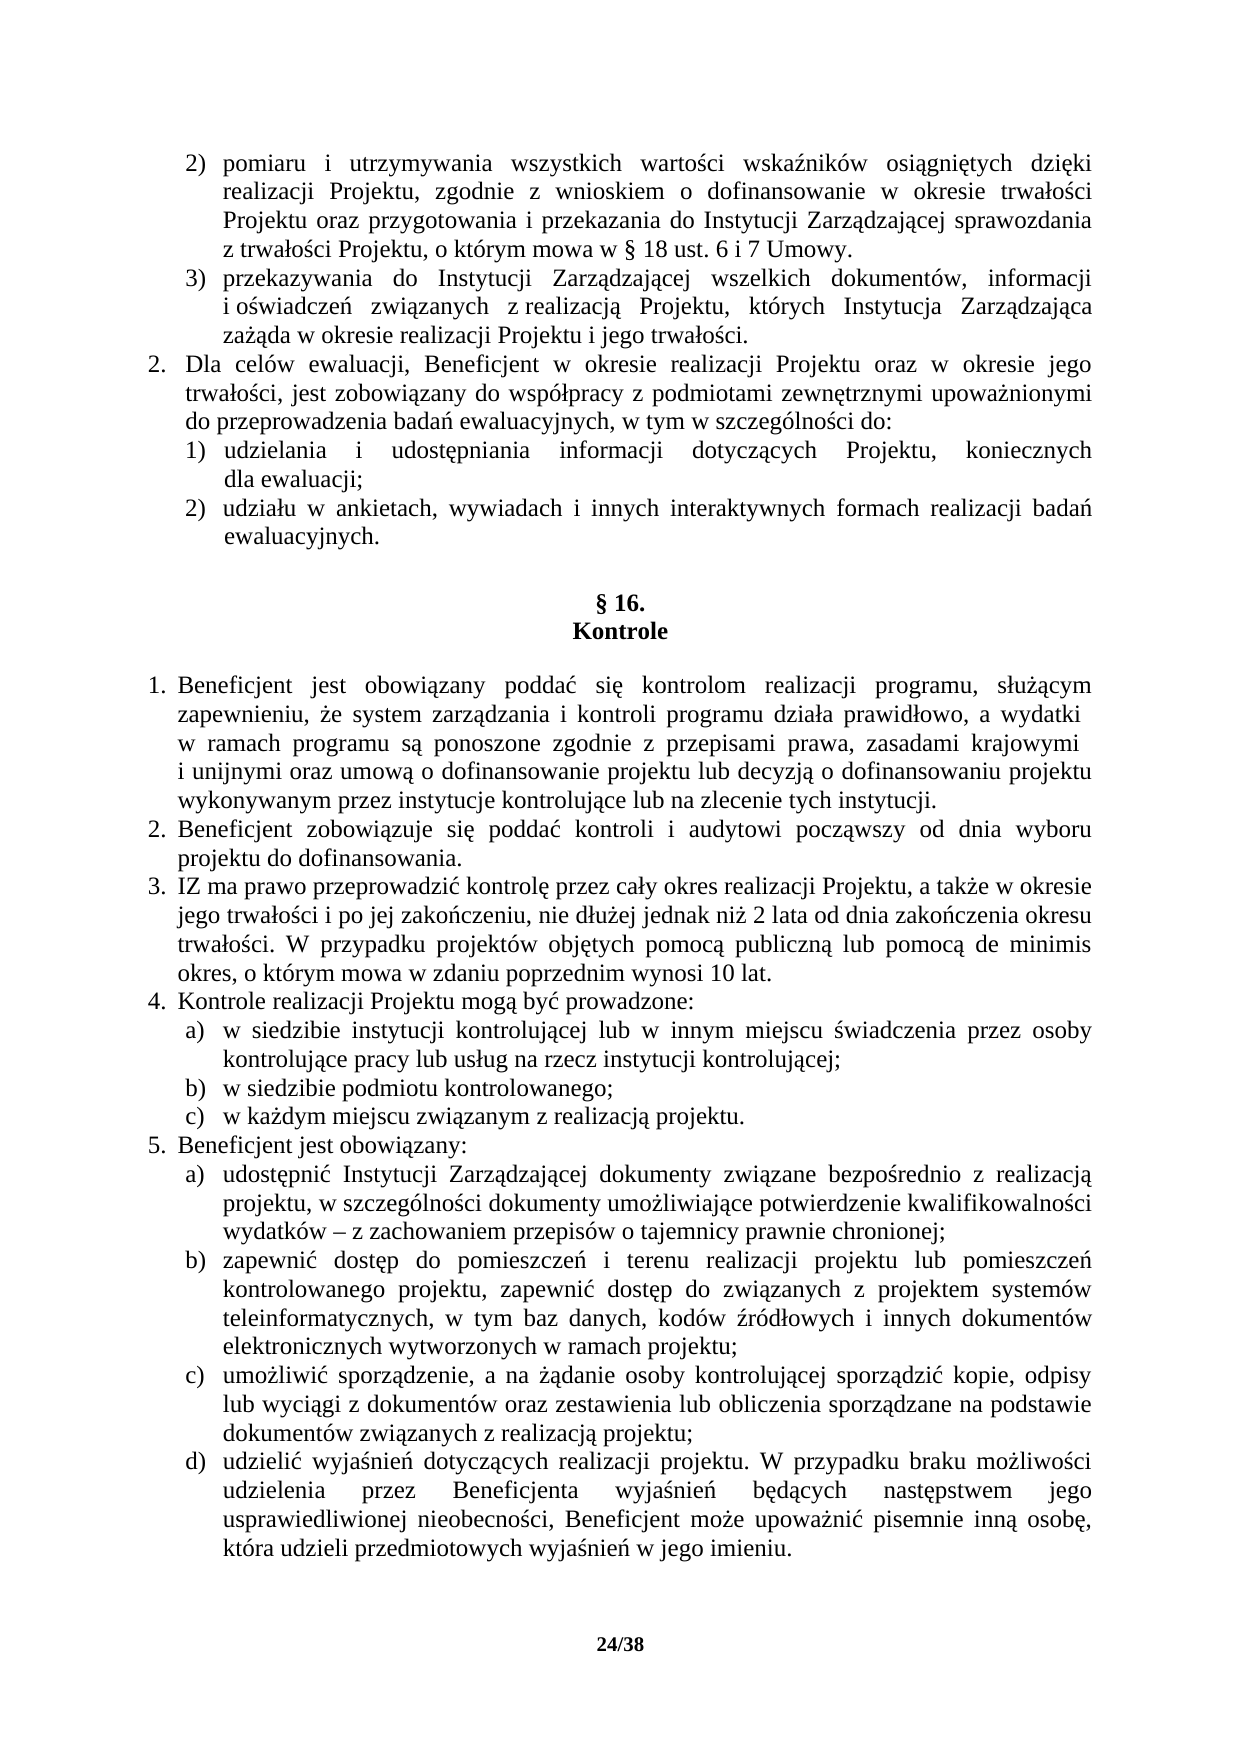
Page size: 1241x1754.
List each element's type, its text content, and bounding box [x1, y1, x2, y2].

list udostępnić Instytucji Zarządzającej dokumenty związane bezpośrednio z realizacją projektu, w szczególności dokumenty umożliwiające potwierdzenie kwalifikowalności wydatków – z zachowaniem przepisów o tajemnicy prawnie chronionej; [185, 1159, 1093, 1245]
list przekazywania do Instytucji Zarządzającej wszelkich dokumentów, informacji i oświadczeń związanych z realizacją Projektu, których Instytucja Zarządzająca zażąda w okresie realizacji Projektu i jego trwałości. [185, 263, 1093, 349]
list zapewnić dostęp do pomieszczeń i terenu realizacji projektu lub pomieszczeń kontrolowanego projektu, zapewnić dostęp do związanych z projektem systemów teleinformatycznych, w tym baz danych, kodów źródłowych i innych dokumentów elektronicznych wytworzonych w ramach projektu; [185, 1245, 1093, 1360]
list w każdym miejscu związanym z realizacją projektu. [185, 1101, 1093, 1130]
list IZ ma prawo przeprowadzić kontrolę przez cały okres realizacji Projektu, a także w okresie jego trwałości i po jej zakończeniu, nie dłużej jednak niż 2 lata od dnia zakończenia okresu trwałości. W przypadku projektów objętych pomocą publiczną lub pomocą de minimis okres, o którym mowa w zdaniu poprzednim wynosi 10 lat. [148, 871, 1093, 986]
list pomiaru i utrzymywania wszystkich wartości wskaźników osiągniętych dzięki realizacji Projektu, zgodnie z wnioskiem o dofinansowanie w okresie trwałości Projektu oraz przygotowania i przekazania do Instytucji Zarządzającej sprawozdania z trwałości Projektu, o którym mowa w § 18 ust. 6 i 7 Umowy. [185, 148, 1093, 263]
list umożliwić sporządzenie, a na żądanie osoby kontrolującej sporządzić kopie, odpisy lub wyciągi z dokumentów oraz zestawienia lub obliczenia sporządzane na podstawie dokumentów związanych z realizacją projektu; [185, 1360, 1093, 1446]
list Dla celów ewaluacji, Beneficjent w okresie realizacji Projektu oraz w okresie jego trwałości, jest zobowiązany do współpracy z podmiotami zewnętrznymi upoważnionymi do przeprowadzenia badań ewaluacyjnych, w tym w szczególności do: [148, 349, 1093, 435]
text § 16. Kontrole [148, 588, 1093, 645]
list w siedzibie instytucji kontrolującej lub w innym miejscu świadczenia przez osoby kontrolujące pracy lub usług na rzecz instytucji kontrolującej; [185, 1015, 1093, 1073]
list Kontrole realizacji Projektu mogą być prowadzone: [148, 986, 1093, 1015]
list Beneficjent jest obowiązany poddać się kontrolom realizacji programu, służącym zapewnieniu, że system zarządzania i kontroli programu działa prawidłowo, a wydatki w ramach programu są ponoszone zgodnie z przepisami prawa, zasadami krajowymi i unijnymi oraz umową o dofinansowanie projektu lub decyzją o dofinansowaniu projektu wykonywanym przez instytucje kontrolujące lub na zlecenie tych instytucji. [148, 670, 1093, 814]
list Beneficjent jest obowiązany: [148, 1130, 1093, 1159]
list Beneficjent zobowiązuje się poddać kontroli i audytowi począwszy od dnia wyboru projektu do dofinansowania. [148, 814, 1093, 871]
list udzielić wyjaśnień dotyczących realizacji projektu. W przypadku braku możliwości udzielenia przez Beneficjenta wyjaśnień będących następstwem jego usprawiedliwionej nieobecności, Beneficjent może upoważnić pisemnie inną osobę, która udzieli przedmiotowych wyjaśnień w jego imieniu. [185, 1446, 1093, 1561]
list udzielania i udostępniania informacji dotyczących Projektu, koniecznych dla ewaluacji; [185, 435, 1093, 493]
list w siedzibie podmiotu kontrolowanego; [185, 1073, 1093, 1101]
list udziału w ankietach, wywiadach i innych interaktywnych formach realizacji badań ewaluacyjnych. [185, 493, 1093, 550]
